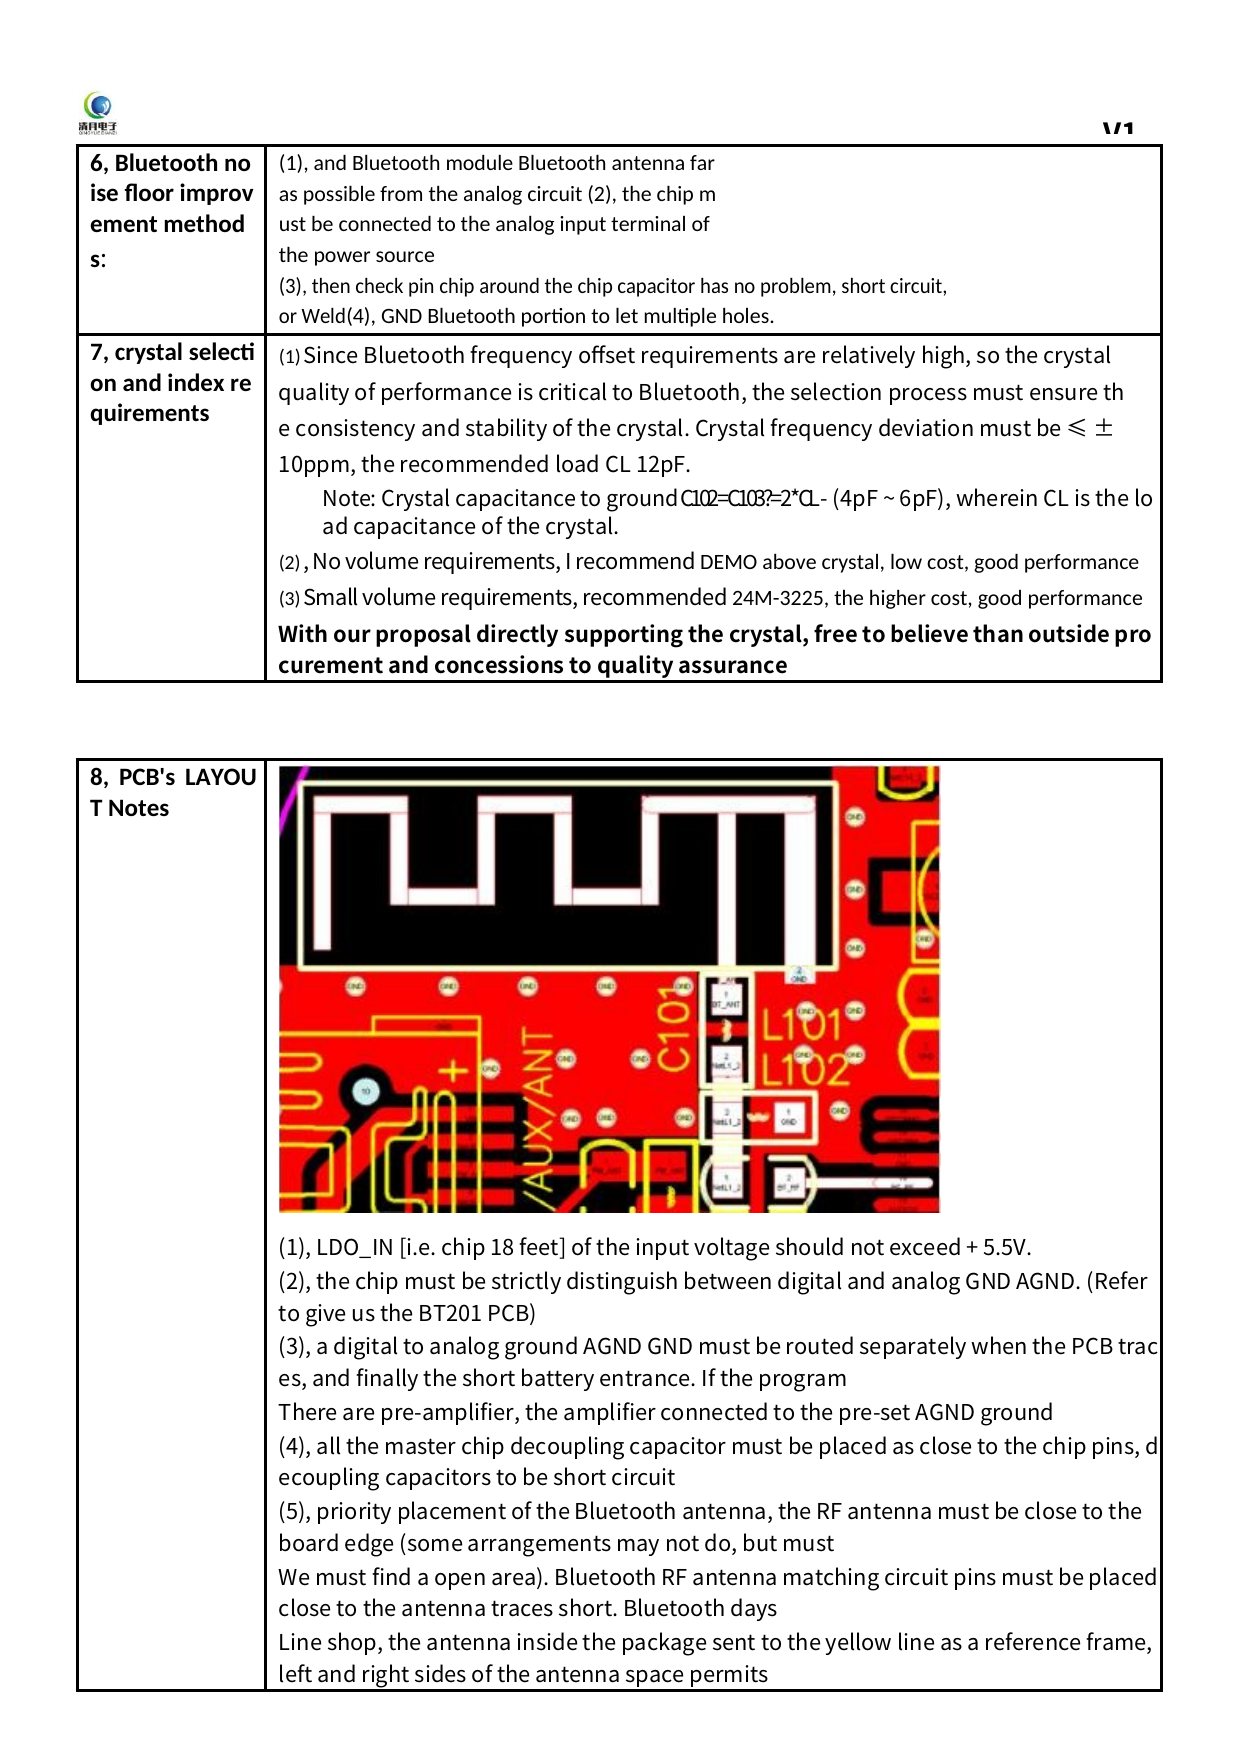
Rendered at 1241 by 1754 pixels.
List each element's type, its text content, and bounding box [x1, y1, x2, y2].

table_cell Since Bluetooth frequency offset requirements are relatively high, so the crystal quality of performance is critical to Bluetooth, the selection process must ensure the consistency and stability of the crystal. Crystal frequency deviation must be ≤ ± 10ppm, the recommended load CL 12pF. Note: Crystal capacitance to ground C102 = C103? = 2 * CL- (4pF ~ 6pF), wherein CL is the load capacitance of the crystal. , No volume requirements, I recommend DEMO above crystal, low cost, good performance Small volume requirements, recommended 24M-3225, the higher cost, good performance With our proposal directly supporting the crystal, free to believe than outside procurement and concessions to quality assurance [267, 336, 1160, 680]
picture [78, 90, 119, 135]
table_header 6, Bluetooth noise floor improvement methods: [79, 147, 264, 333]
table_cell 7, crystal selection and index requirements [79, 336, 264, 680]
picture [278, 765, 941, 1213]
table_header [79, 761, 264, 1689]
table_header (1), and Bluetooth module Bluetooth antenna far as possible from the analog circuit (2), the chip must be connected to the analog input terminal of the power source (3), then check pin chip around the chip capacitor has no problem, short circuit, or Weld (4), GND Bluetooth portion to let multiple holes. [267, 147, 1160, 333]
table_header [267, 761, 1160, 1689]
